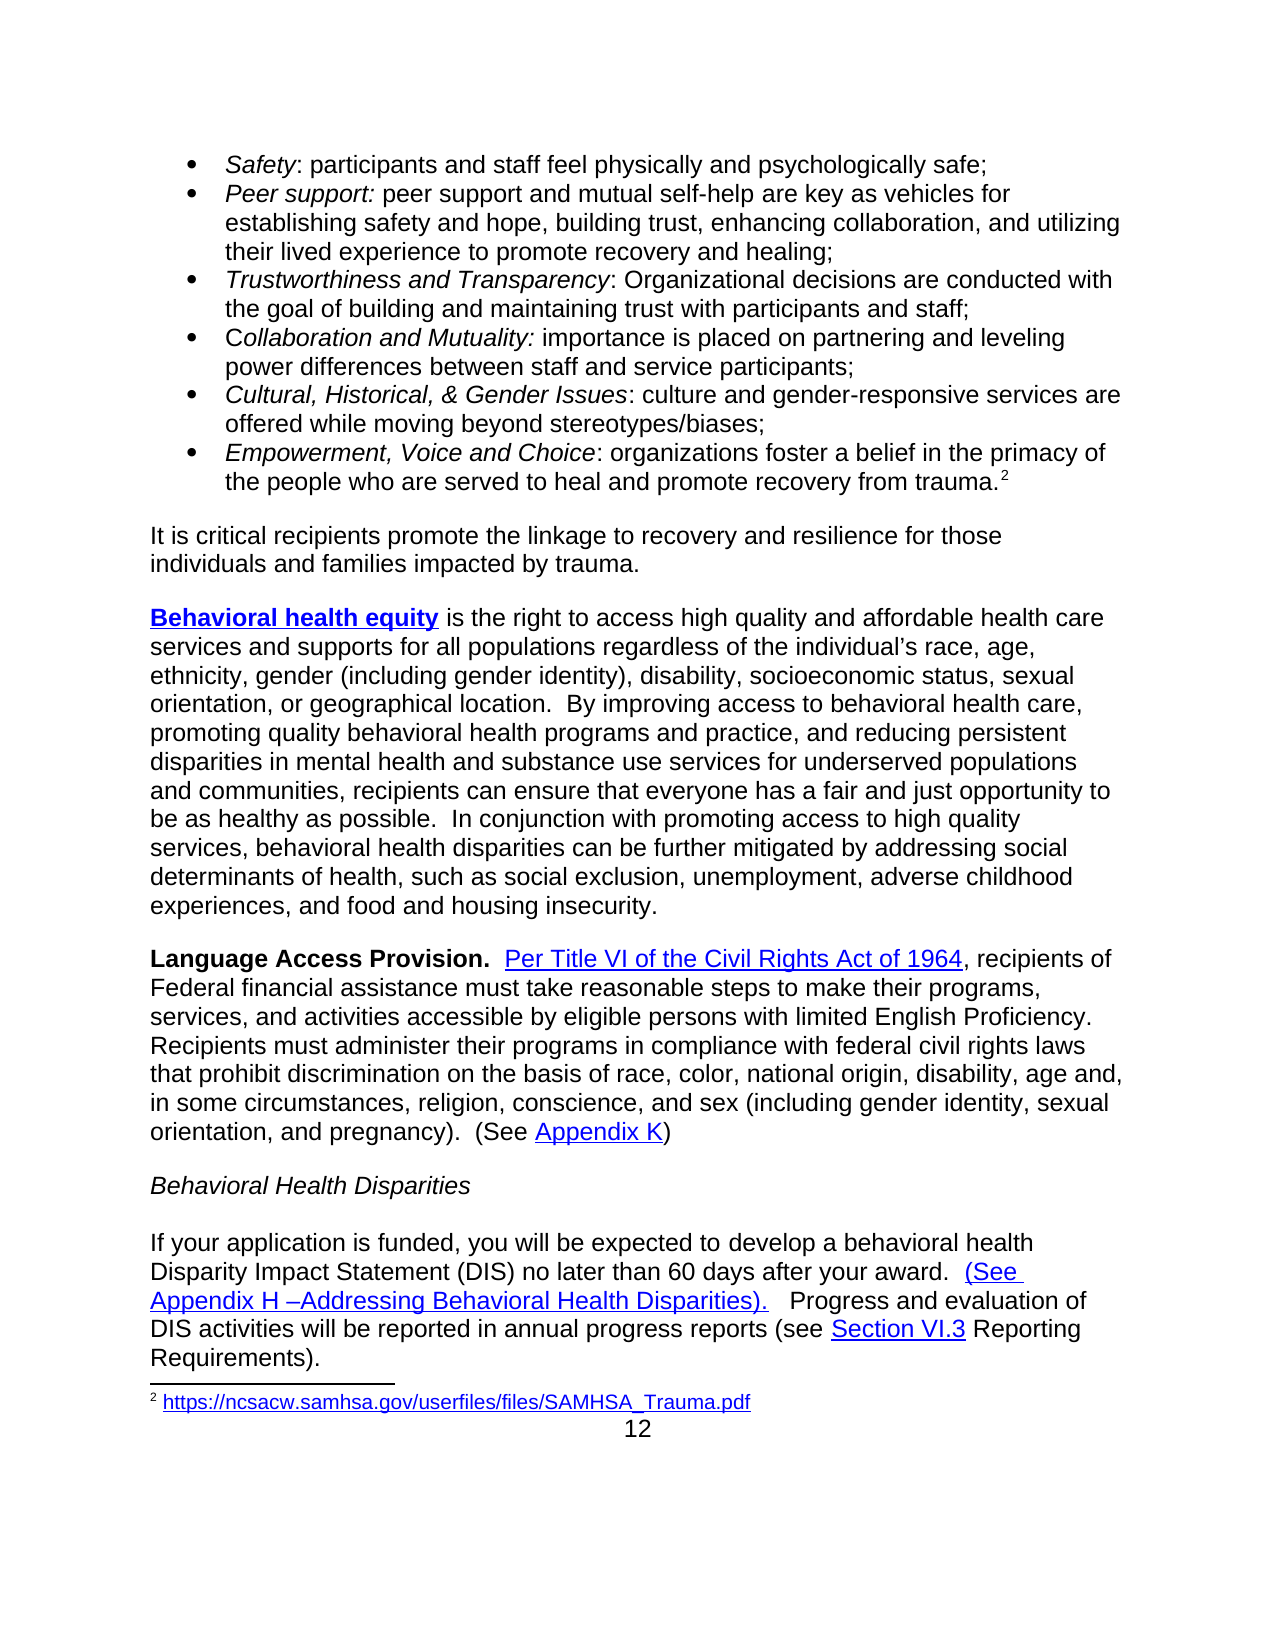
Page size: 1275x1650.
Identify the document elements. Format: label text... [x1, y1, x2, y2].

list Trustworthiness and Transparency: Organizational decisions are conducted with the goal of building and maintaining trust with participants and staff; [187, 265, 1125, 323]
list Cultural, Historical, & Gender Issues: culture and gender-responsive services are offered while moving beyond stereotypes/biases; [187, 380, 1125, 438]
list Collaboration and Mutuality: importance is placed on partnering and leveling power differences between staff and service participants; [187, 323, 1125, 380]
list Peer support: peer support and mutual self-help are key as vehicles for establishing safety and hope, building trust, enhancing collaboration, and utilizing their lived experience to promote recovery and healing; [187, 179, 1125, 265]
text If your application is funded, you will be expected to develop a behavioral health Disparity Impact Statement (DIS) no later than 60 days after your award. (See Appendix H –Addressing Behavioral Health Disparities). Progress and evaluation of DIS activities will be reported in annual progress reports (see Section VI.3 Reporting Requirements). [150, 1228, 1125, 1372]
text Behavioral Health Disparities [150, 1171, 1125, 1199]
text It is critical recipients promote the linkage to recovery and resilience for those individuals and families impacted by trauma. [150, 521, 1125, 578]
list Safety: participants and staff feel physically and psychologically safe; [187, 150, 1125, 179]
text Language Access Provision. Per Title VI of the Civil Rights Act of 1964, recipients of Federal financial assistance must take reasonable steps to make their programs, services, and activities accessible by eligible persons with limited English Proficiency. Recipients must administer their programs in compliance with federal civil rights laws that prohibit discrimination on the basis of race, color, national origin, disability, age and, in some circumstances, religion, conscience, and sex (including gender identity, sexual orientation, and pregnancy). (See Appendix K) [150, 944, 1125, 1146]
text Behavioral health equity is the right to access high quality and affordable health care services and supports for all populations regardless of the individual’s race, age, ethnicity, gender (including gender identity), disability, socioeconomic status, sexual orientation, or geographical location. By improving access to behavioral health care, promoting quality behavioral health programs and practice, and reducing persistent disparities in mental health and substance use services for underserved populations and communities, recipients can ensure that everyone has a fair and just opportunity to be as healthy as possible. In conjunction with promoting access to high quality services, behavioral health disparities can be further mitigated by addressing social determinants of health, such as social exclusion, unemployment, adverse childhood experiences, and food and housing insecurity. [150, 603, 1125, 919]
list Empowerment, Voice and Choice: organizations foster a belief in the primacy of the people who are served to heal and promote recovery from trauma. [187, 438, 1125, 496]
